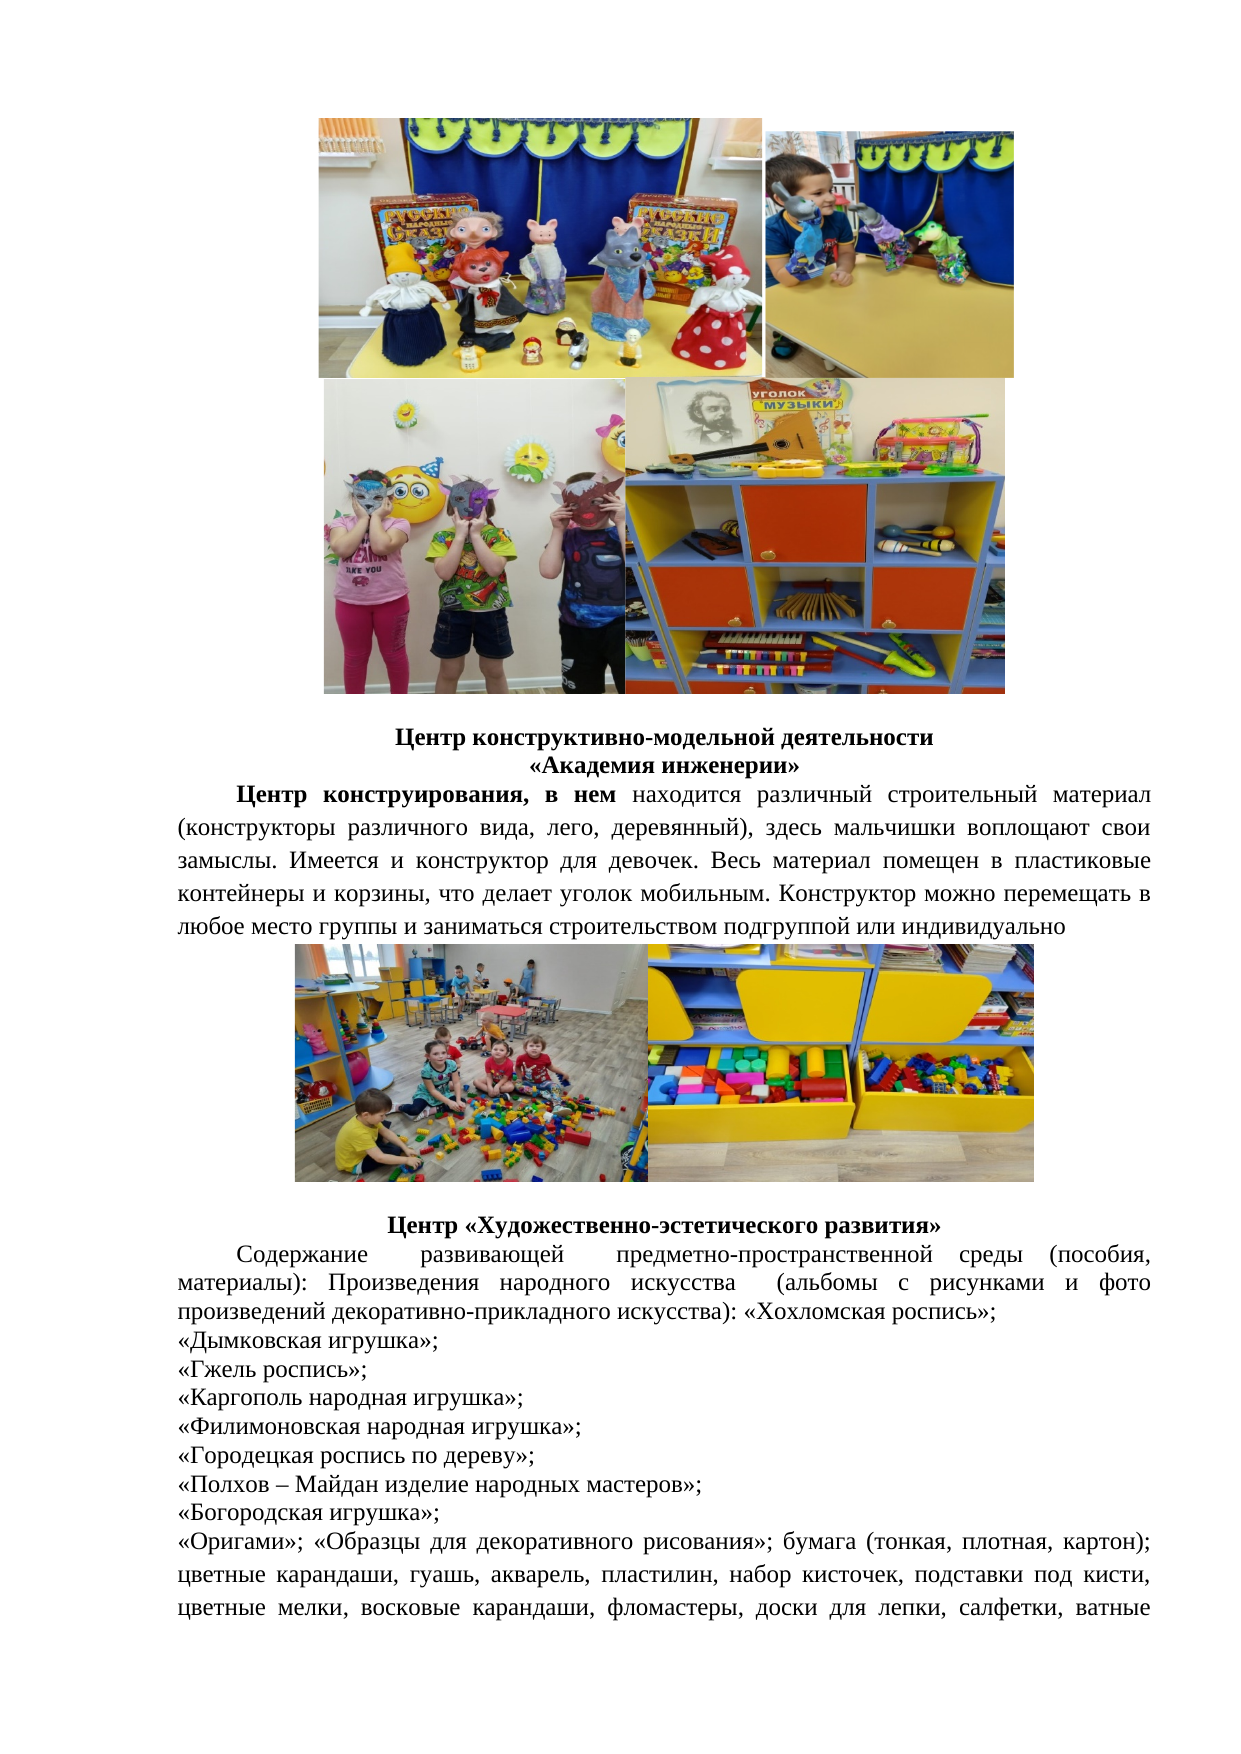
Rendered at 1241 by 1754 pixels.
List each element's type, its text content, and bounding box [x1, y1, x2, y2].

text «Филимоновская народная игрушка»; [177, 1411, 1152, 1440]
picture [318, 118, 1013, 694]
text «Академия инженерии» [177, 751, 1152, 779]
text «Полхов – Майдан изделие народных мастеров»; [177, 1469, 1152, 1497]
text «Каргополь народная игрушка»; [177, 1382, 1152, 1411]
text «Городецкая роспись по дереву»; [177, 1440, 1152, 1469]
text Центр конструирования, в нем находится различный строительный материал (конструкторы различного вида, лего, деревянный), здесь мальчишки воплощают свои замыслы. Имеется и конструктор для девочек. Весь материал помещен в пластиковые контейнеры и корзины, что делает уголок мобильным. Конструктор можно перемещать в любое место группы и заниматься строительством подгруппой или индивидуально [177, 779, 1152, 940]
text «Дымковская игрушка»; [177, 1325, 1152, 1354]
text Центр конструктивно-модельной деятельности [177, 722, 1152, 751]
text Содержание развивающей предметно-пространственной среды (пособия, материалы): Произведения народного искусства (альбомы с рисунками и фото произведений декоративно-прикладного искусства): «Хохломская роспись»; [177, 1239, 1152, 1325]
text «Богородская игрушка»; [177, 1497, 1152, 1526]
text «Гжель роспись»; [177, 1354, 1152, 1382]
text Центр «Художественно-эстетического развития» [177, 1210, 1152, 1239]
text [177, 1526, 1152, 1621]
picture [294, 944, 1034, 1182]
